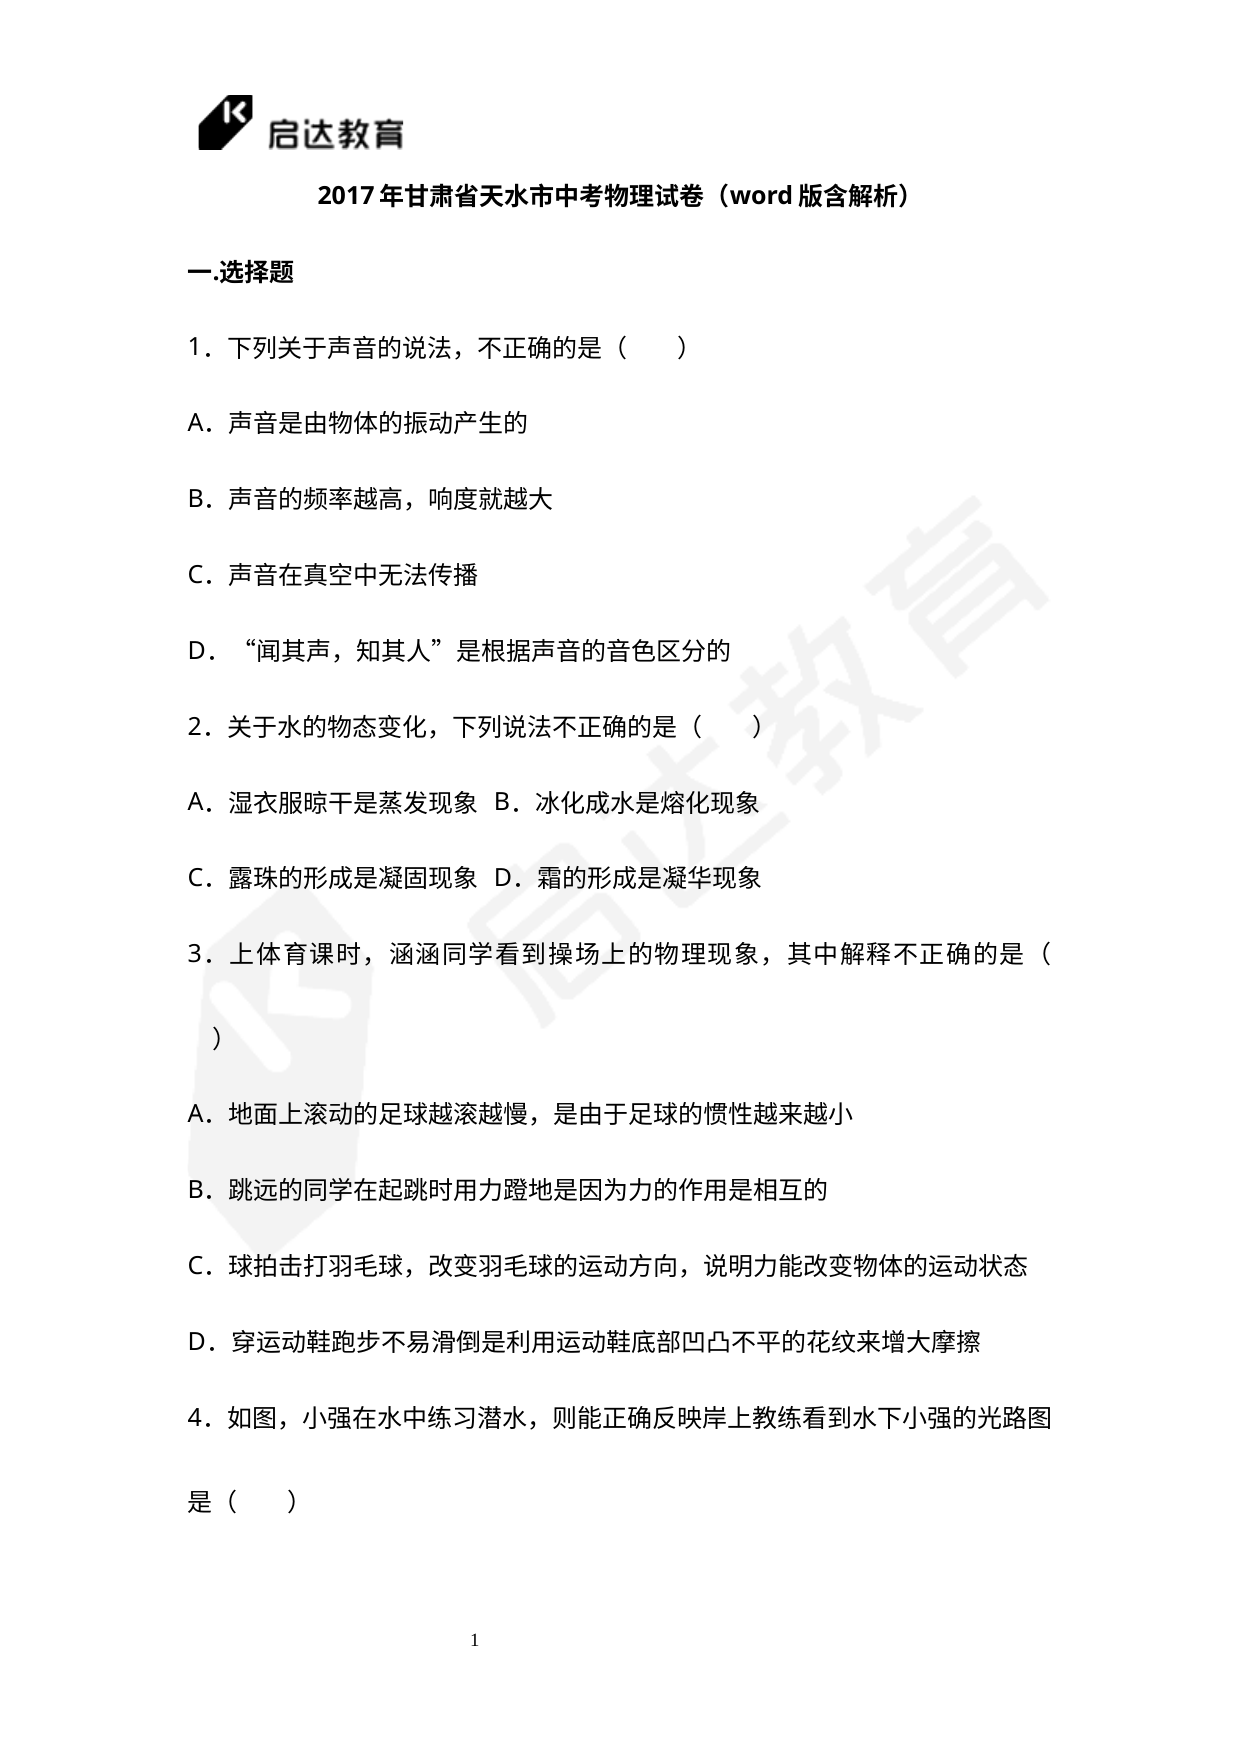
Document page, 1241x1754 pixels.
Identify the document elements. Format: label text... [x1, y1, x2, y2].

text A．湿衣服晾干是蒸发现象 B．冰化成水是熔化现象 [187, 769, 1053, 834]
text C．声音在真空中无法传播 [187, 541, 1053, 606]
text 3．上体育课时，涵涵同学看到操场上的物理现象，其中解释不正确的是（ ） [187, 920, 1053, 1070]
picture [198, 95, 404, 150]
text 2017年甘肃省天水市中考物理试卷（word版含解析） [187, 162, 1053, 227]
text C．球拍击打羽毛球，改变羽毛球的运动方向，说明力能改变物体的运动状态 [187, 1232, 1053, 1297]
text C．露珠的形成是凝固现象 D．霜的形成是凝华现象 [187, 844, 1053, 909]
text 2．关于水的物态变化，下列说法不正确的是（ ） [187, 693, 1053, 758]
text A．地面上滚动的足球越滚越慢，是由于足球的惯性越来越小 [187, 1081, 1053, 1146]
text A．声音是由物体的振动产生的 [187, 389, 1053, 454]
text B．声音的频率越高，响度就越大 [187, 465, 1053, 530]
text D．“闻其声，知其人”是根据声音的音色区分的 [187, 617, 1053, 682]
text 1．下列关于声音的说法，不正确的是（ ） [187, 314, 1053, 379]
text 4．如图，小强在水中练习潜水，则能正确反映岸上教练看到水下小强的光路图是（ ） [187, 1384, 1053, 1533]
text D．穿运动鞋跑步不易滑倒是利用运动鞋底部凹凸不平的花纹来增大摩擦 [187, 1308, 1053, 1373]
text 一.选择题 [187, 238, 1053, 303]
text B．跳远的同学在起跳时用力蹬地是因为力的作用是相互的 [187, 1156, 1053, 1221]
